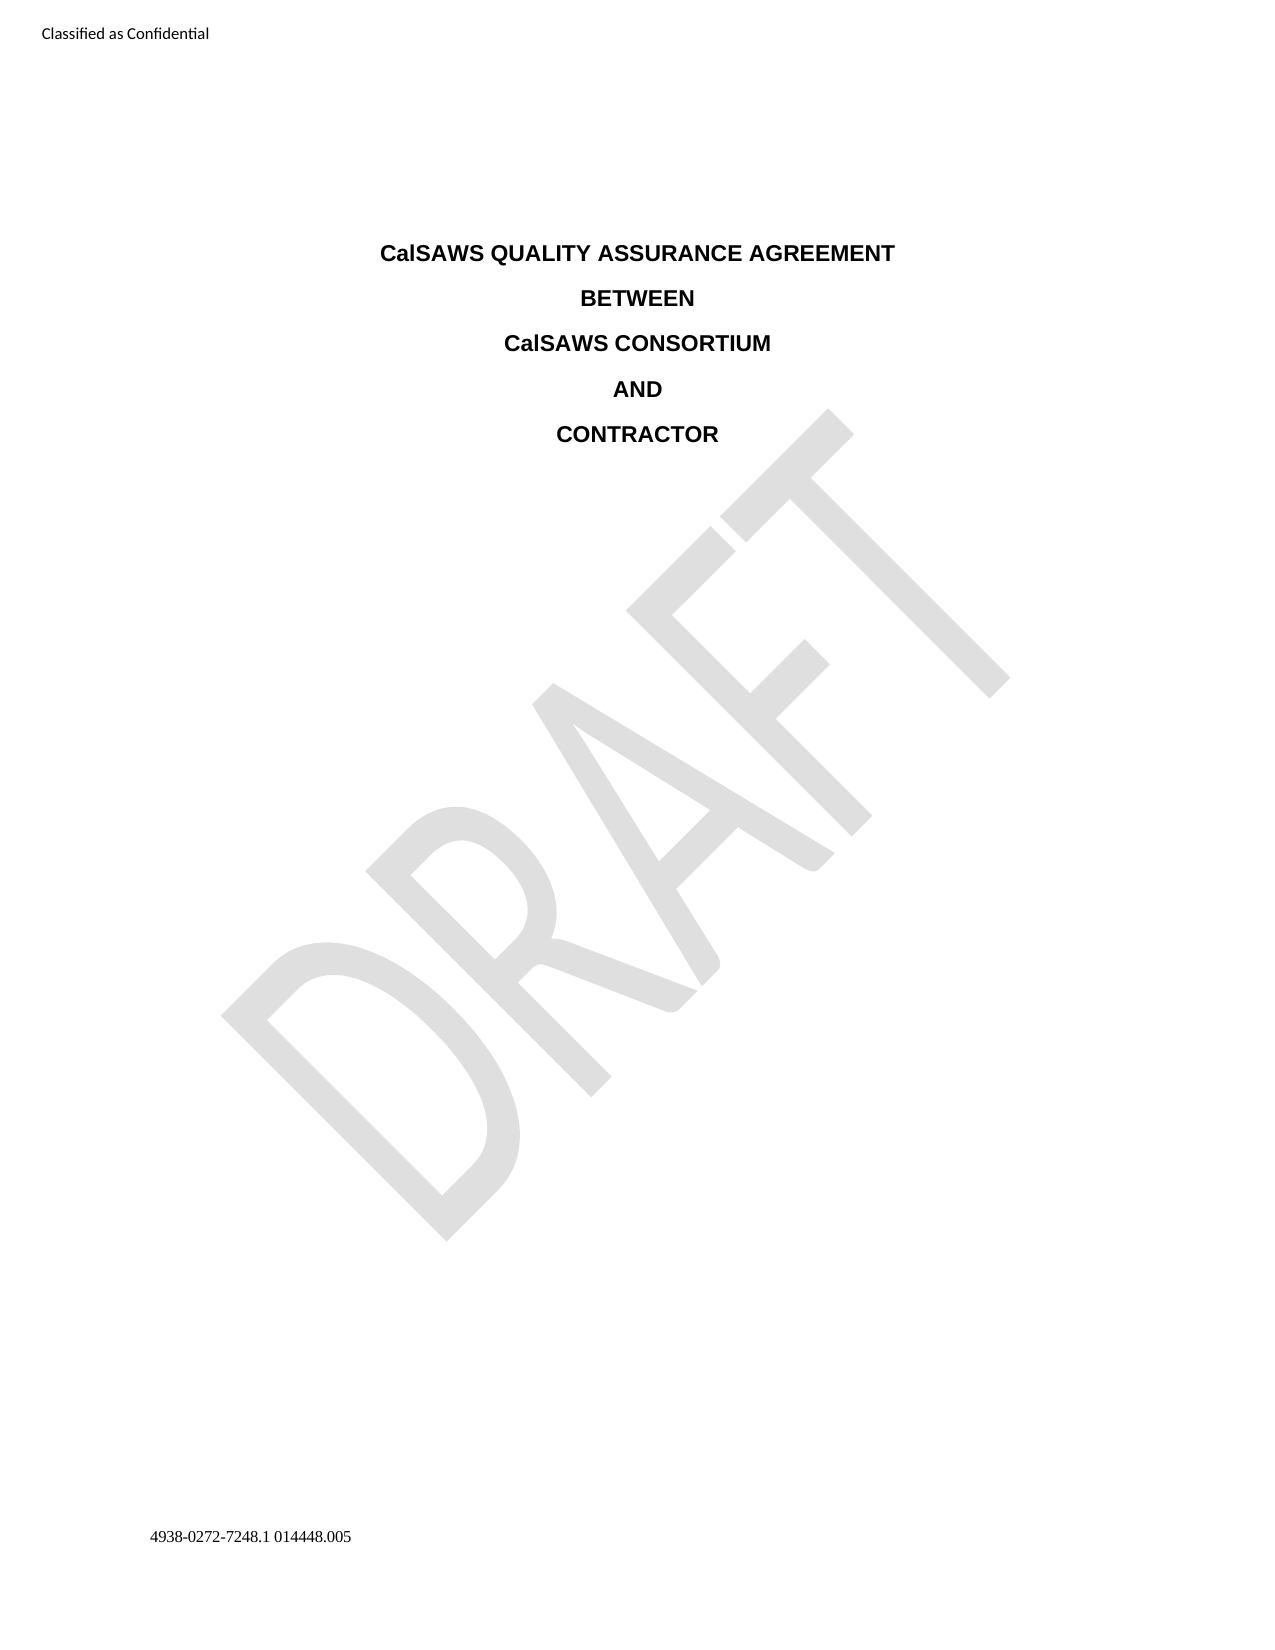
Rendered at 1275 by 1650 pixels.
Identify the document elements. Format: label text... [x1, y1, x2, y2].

text BETWEEN [150, 285, 1125, 312]
text CONTRACTOR [150, 421, 1125, 447]
text CalSAWS CONSORTIUM [150, 330, 1125, 357]
text AND [150, 376, 1125, 402]
text CalSAWS QUALITY ASSURANCE AGREEMENT [150, 240, 1125, 267]
